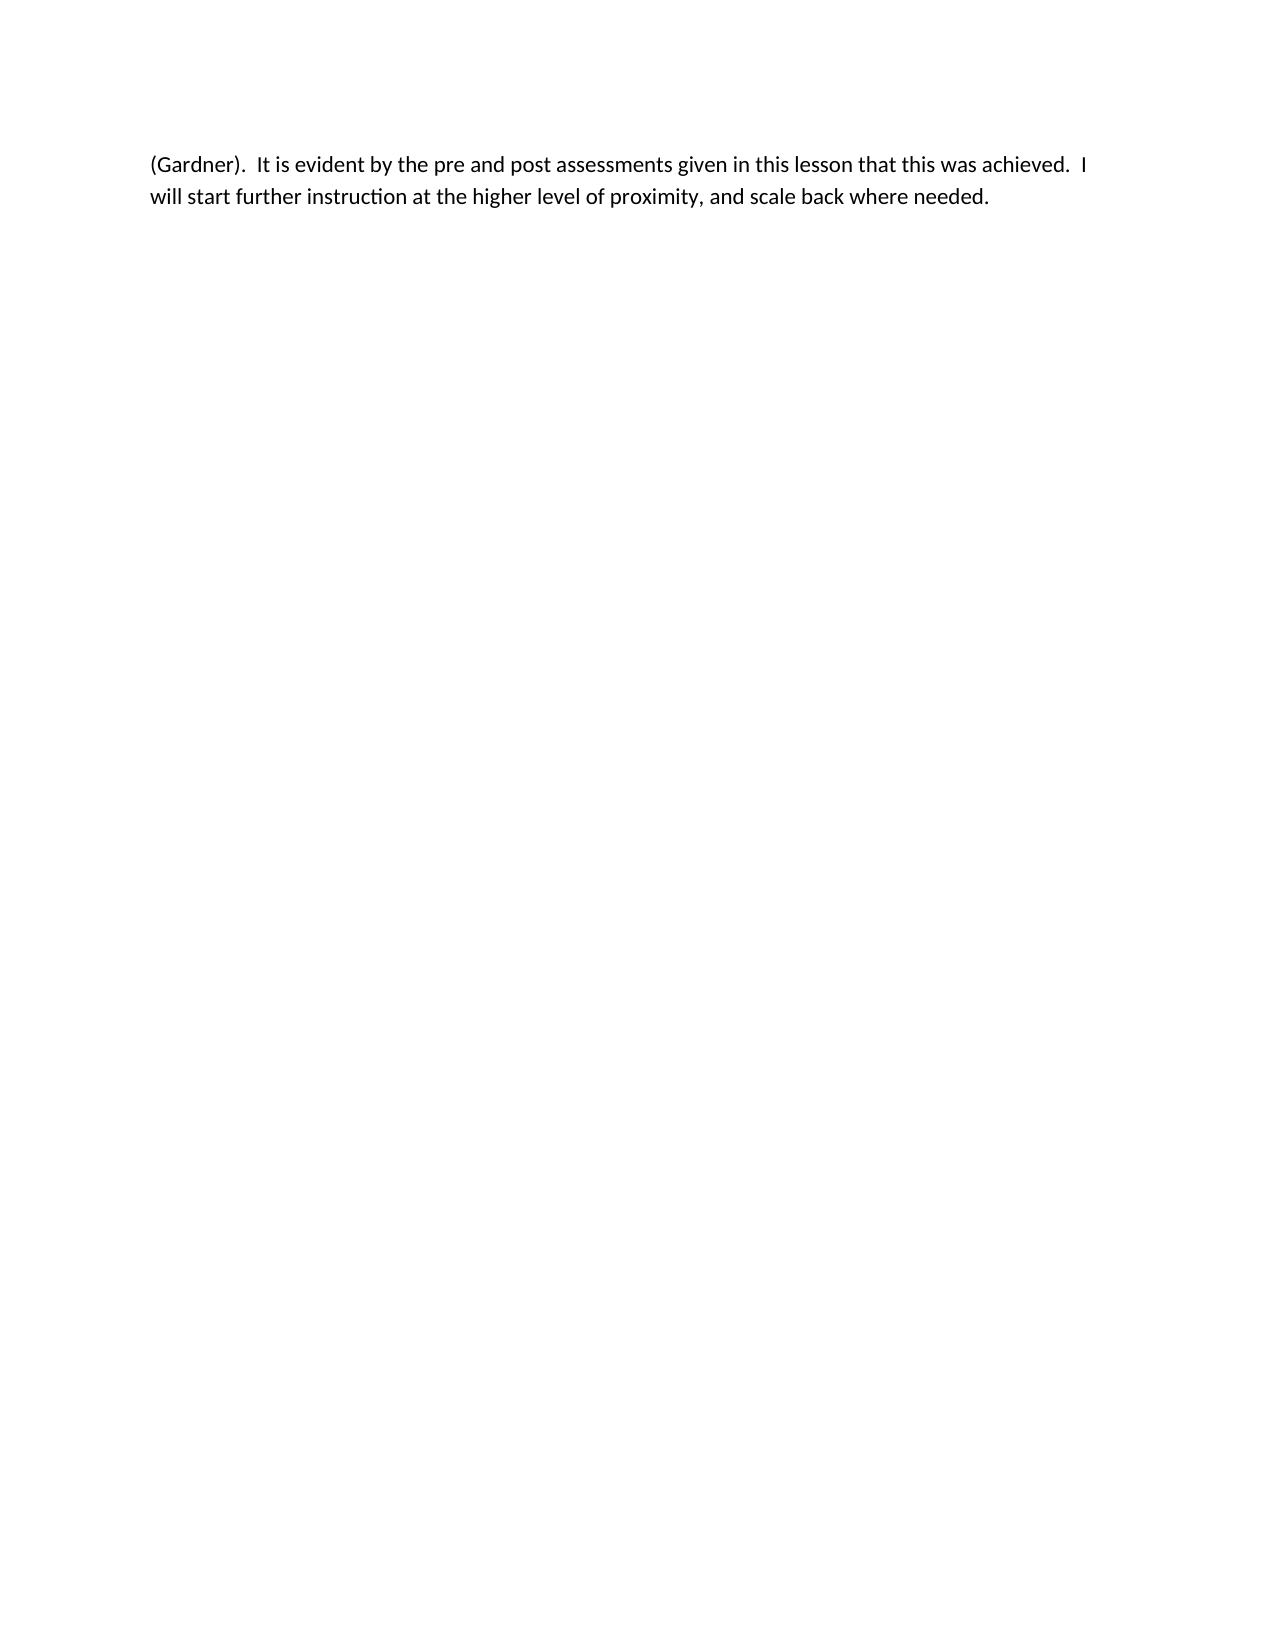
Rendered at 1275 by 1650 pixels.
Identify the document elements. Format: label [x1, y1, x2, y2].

text [150, 150, 1125, 210]
